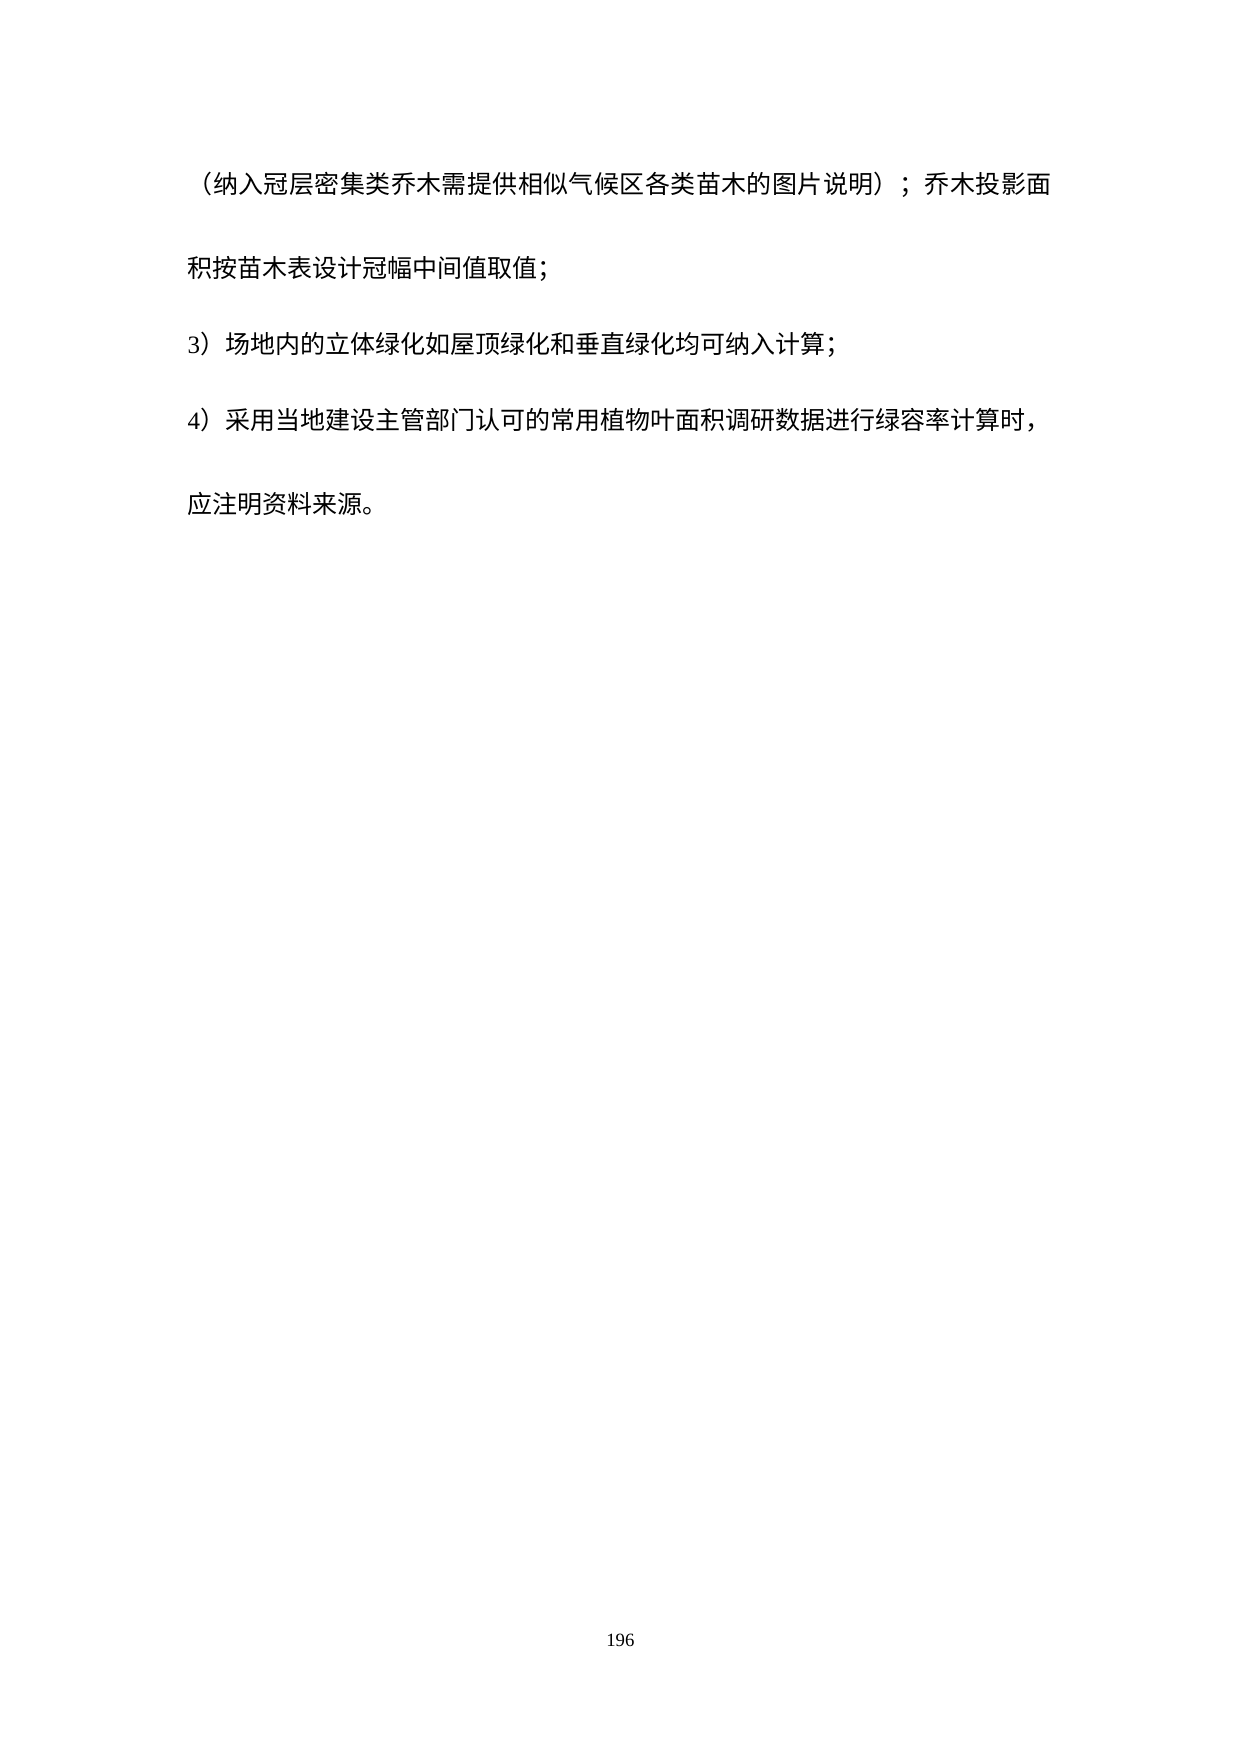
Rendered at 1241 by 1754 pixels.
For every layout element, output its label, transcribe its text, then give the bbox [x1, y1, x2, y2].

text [187, 150, 1053, 299]
text 4）采用当地建设主管部门认可的常用植物叶面积调研数据进行绿容率计算时，应注明资料来源。 [187, 386, 1053, 536]
text 3）场地内的立体绿化如屋顶绿化和垂直绿化均可纳入计算； [187, 310, 1053, 375]
